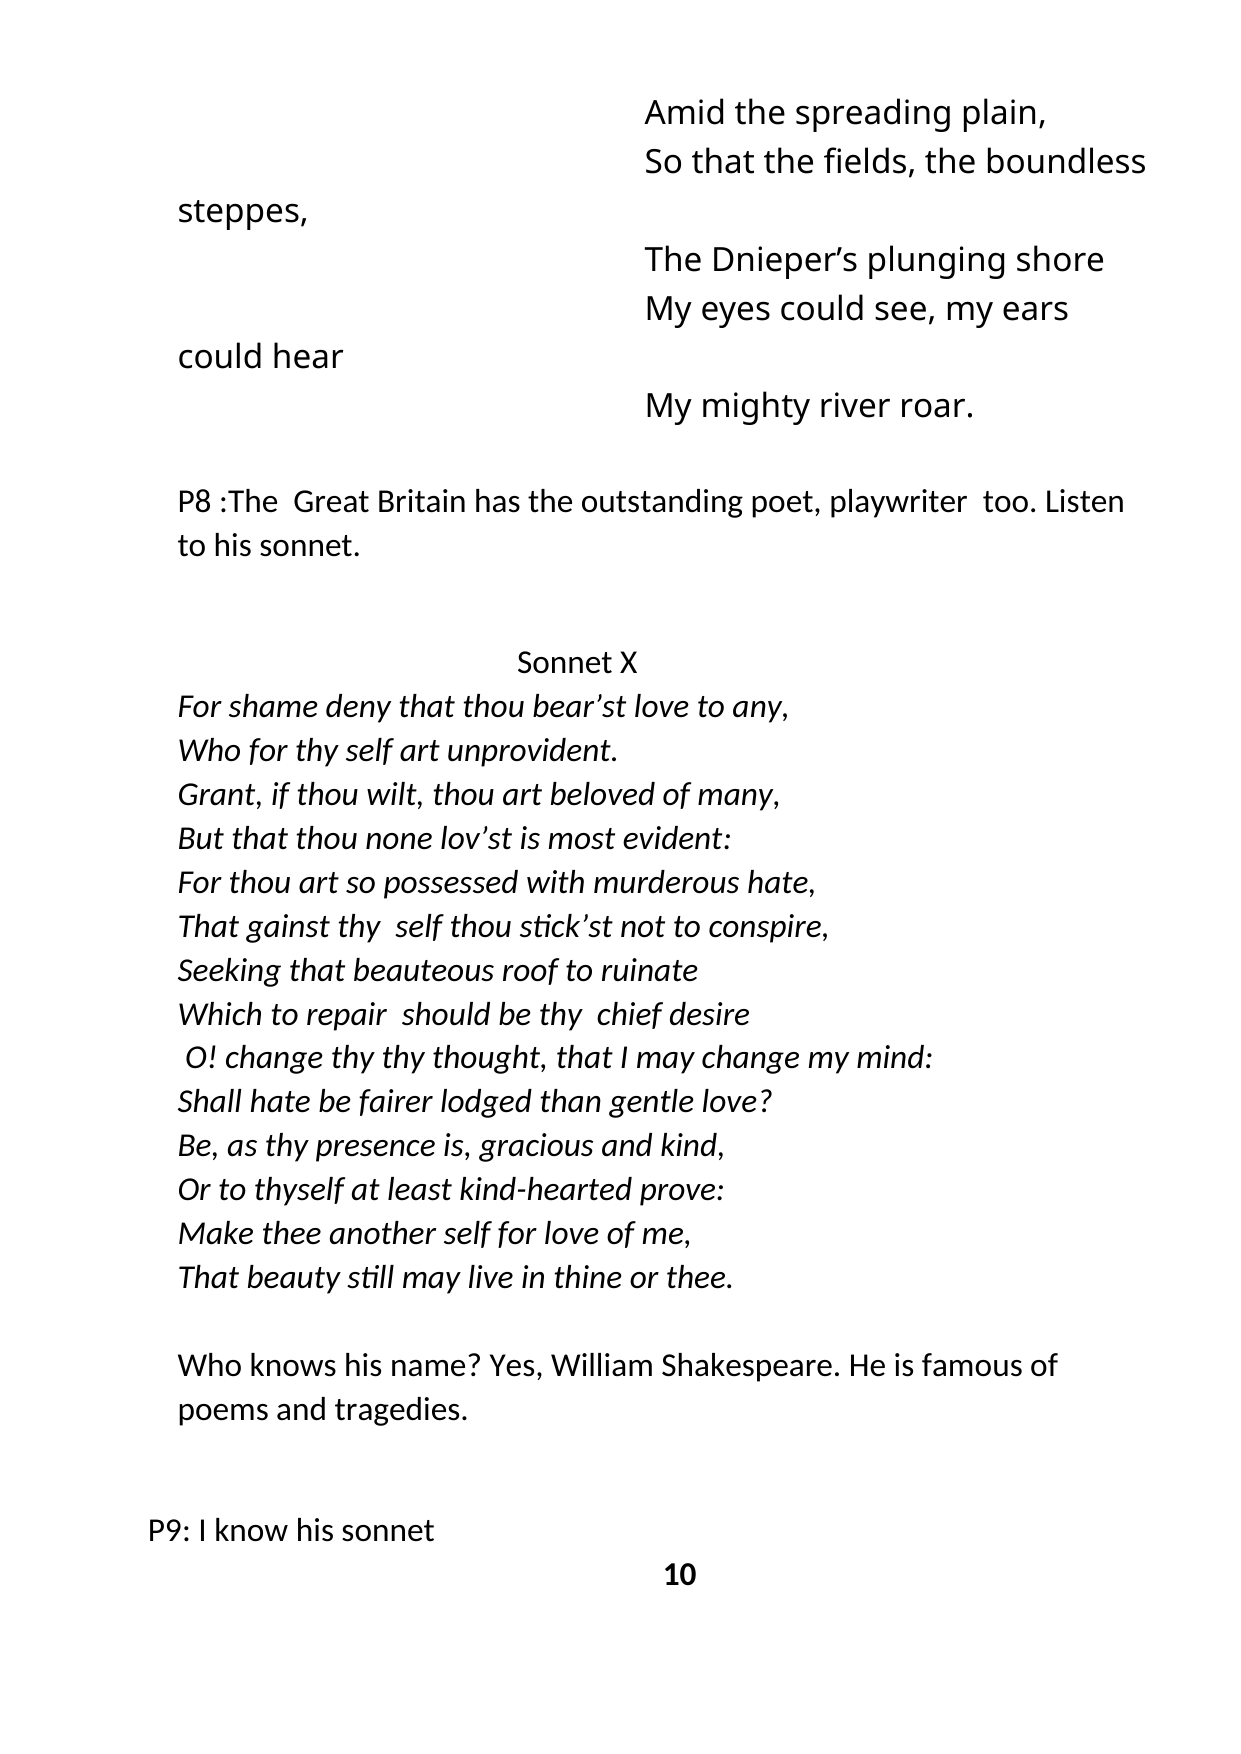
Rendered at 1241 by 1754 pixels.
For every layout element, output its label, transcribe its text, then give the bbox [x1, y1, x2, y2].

text P9: I know his sonnet 10 [148, 1509, 1152, 1594]
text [177, 88, 1152, 639]
text Sonnet X For shame deny that thou bear’st love to any, Who for thy self art unprovident. Grant, if thou wilt, thou art beloved of many, But that thou none lov’st is most evident: For thou art so possessed with murderous hate, That gainst thy self thou stick’st not to conspire, Seeking that beauteous roof to ruinate Which to repair should be thy chief desire O! change thy thy thought, that I may change my mind: Shall hate be fairer lodged than gentle love? Be, as thy presence is, gracious and kind, Or to thyself at least kind-hearted prove: Make thee another self for love of me, That beauty still may live in thine or thee. Who knows his name? Yes, William Shakespeare. He is famous of poems and tragedies. [177, 641, 1152, 1429]
